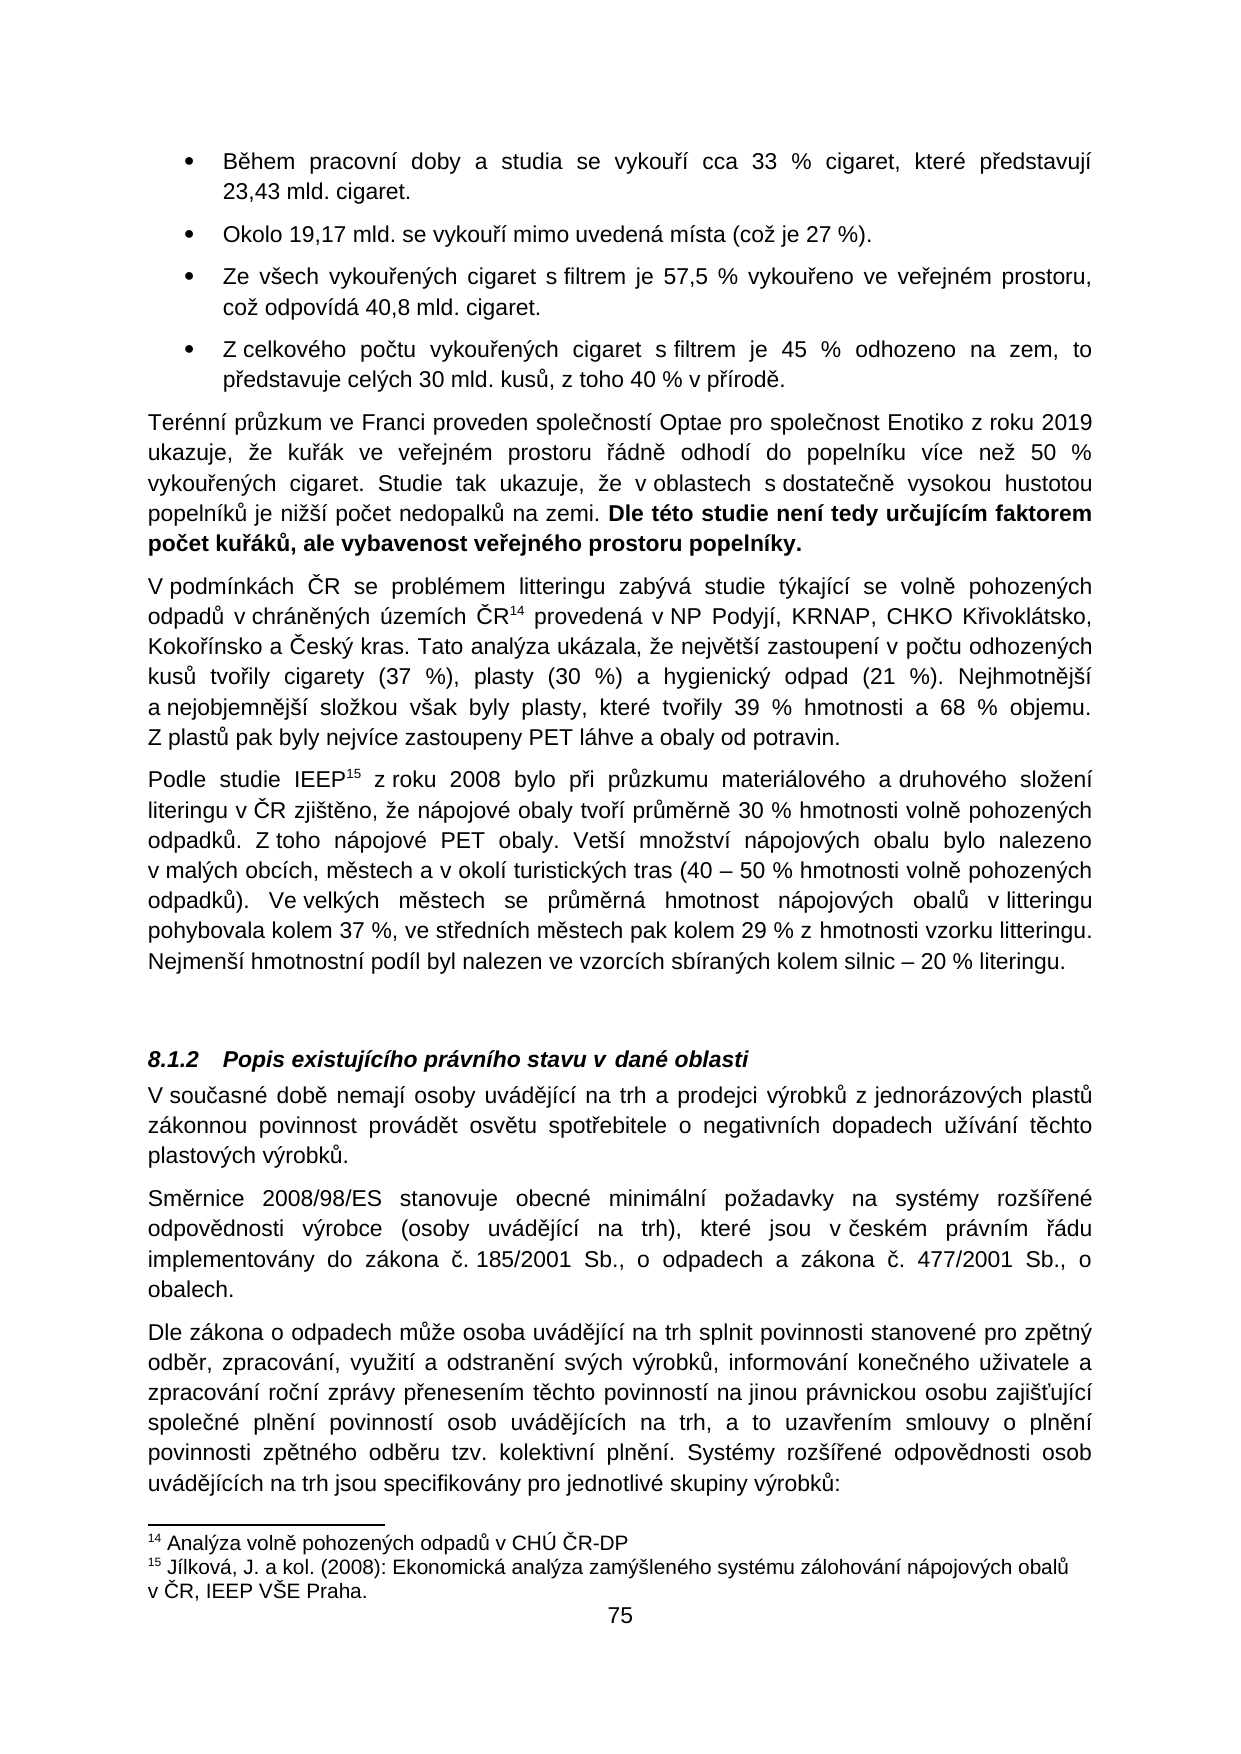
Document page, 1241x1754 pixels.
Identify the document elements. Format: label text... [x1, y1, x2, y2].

subtitle Popis existujícího právního stavu v dané oblasti [148, 1046, 1093, 1072]
text Dle zákona o odpadech může osoba uvádějící na trh splnit povinnosti stanovené pro zpětný odběr, zpracování, využití a odstranění svých výrobků, informování konečného uživatele a zpracování roční zprávy přenesením těchto povinností na jinou právnickou osobu zajišťující společné plnění povinností osob uvádějících na trh, a to uzavřením smlouvy o plnění povinnosti zpětného odběru tzv. kolektivní plnění. Systémy rozšířené odpovědnosti osob uvádějících na trh jsou specifikovány pro jednotlivé skupiny výrobků: [148, 1318, 1093, 1496]
list Okolo 19,17 mld. se vykouří mimo uvedená místa (což je 27 %). [185, 221, 1093, 247]
text Podle studie IEEP z roku 2008 bylo při průzkumu materiálového a druhového složení literingu v ČR zjištěno, že nápojové obaly tvoří průměrně 30 % hmotnosti volně pohozených odpadků. Z toho nápojové PET obaly. Vetší množství nápojových obalu bylo nalezeno v malých obcích, městech a v okolí turistických tras (40 – 50 % hmotnosti volně pohozených odpadků). Ve velkých městech se průměrná hmotnost nápojových obalů v litteringu pohybovala kolem 37 %, ve středních městech pak kolem 29 % z hmotnosti vzorku litteringu. Nejmenší hmotnostní podíl byl nalezen ve vzorcích sbíraných kolem silnic – 20 % literingu. [148, 766, 1093, 974]
text Terénní průzkum ve Franci proveden společností Optae pro společnost Enotiko z roku 2019 ukazuje, že kuřák ve veřejném prostoru řádně odhodí do popelníku více než 50 % vykouřených cigaret. Studie tak ukazuje, že v oblastech s dostatečně vysokou hustotou popelníků je nižší počet nedopalků na zemi. Dle této studie není tedy určujícím faktorem počet kuřáků, ale vybavenost veřejného prostoru popelníky. [148, 409, 1093, 556]
list Z celkového počtu vykouřených cigaret s filtrem je 45 % odhozeno na zem, to představuje celých 30 mld. kusů, z toho 40 % v přírodě. [185, 336, 1093, 393]
text Směrnice 2008/98/ES stanovuje obecné minimální požadavky na systémy rozšířené odpovědnosti výrobce (osoby uvádějící na trh), které jsou v českém právním řádu implementovány do zákona č. 185/2001 Sb., o odpadech a zákona č. 477/2001 Sb., o obalech. [148, 1185, 1093, 1302]
list Ze všech vykouřených cigaret s filtrem je 57,5 % vykouřeno ve veřejném prostoru, což odpovídá 40,8 mld. cigaret. [185, 263, 1093, 320]
text V podmínkách ČR se problémem litteringu zabývá studie týkající se volně pohozených odpadů v chráněných územích ČR provedená v NP Podyjí, KRNAP, CHKO Křivoklátsko, Kokořínsko a Český kras. Tato analýza ukázala, že největší zastoupení v počtu odhozených kusů tvořily cigarety (37 %), plasty (30 %) a hygienický odpad (21 %). Nejhmotnější a nejobjemnější složkou však byly plasty, které tvořily 39 % hmotnosti a 68 % objemu. Z plastů pak byly nejvíce zastoupeny PET láhve a obaly od potravin. [148, 573, 1093, 750]
text V současné době nemají osoby uvádějící na trh a prodejci výrobků z jednorázových plastů zákonnou povinnost provádět osvětu spotřebitele o negativních dopadech užívání těchto plastových výrobků. [148, 1082, 1093, 1169]
list Během pracovní doby a studia se vykouří cca 33 % cigaret, které představují 23,43 mld. cigaret. [185, 148, 1093, 204]
